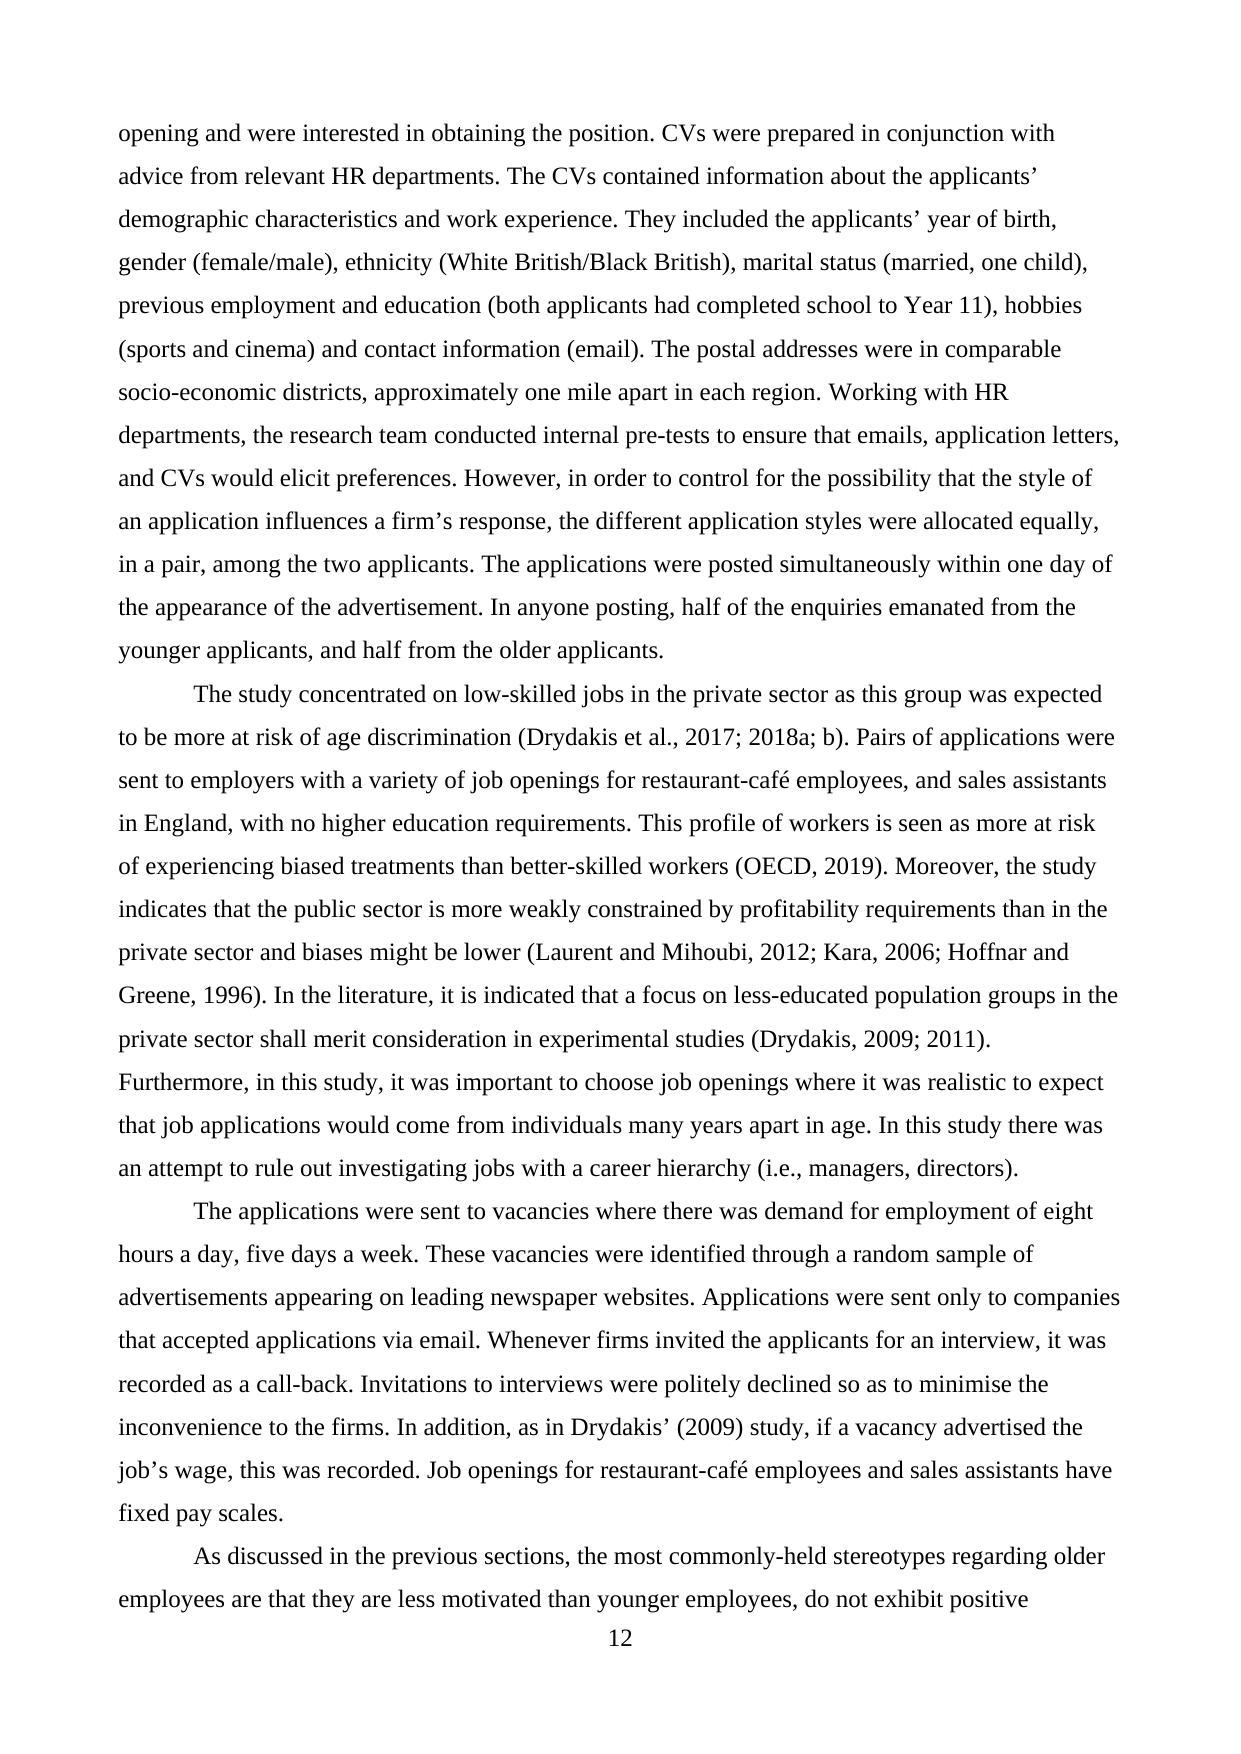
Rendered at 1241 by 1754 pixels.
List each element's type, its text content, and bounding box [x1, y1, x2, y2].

text The applications were sent to vacancies where there was demand for employment of eight hours a day, five days a week. These vacancies were identified through a random sample of advertisements appearing on leading newspaper websites. Applications were sent only to companies that accepted applications via email. Whenever firms invited the applicants for an interview, it was recorded as a call-back. Invitations to interviews were politely declined so as to minimise the inconvenience to the firms. In addition, as in Drydakis’ (2009) study, if a vacancy advertised the job’s wage, this was recorded. Job openings for restaurant-café employees and sales assistants have fixed pay scales. [118, 1196, 1122, 1527]
text The study concentrated on low-skilled jobs in the private sector as this group was expected to be more at risk of age discrimination (Drydakis et al., 2017; 2018a; b). Pairs of applications were sent to employers with a variety of job openings for restaurant-café employees, and sales assistants in England, with no higher education requirements. This profile of workers is seen as more at risk of experiencing biased treatments than better-skilled workers (OECD, 2019). Moreover, the study indicates that the public sector is more weakly constrained by profitability requirements than in the private sector and biases might be lower (Laurent and Mihoubi, 2012; Kara, 2006; Hoffnar and Greene, 1996). In the literature, it is indicated that a focus on less-educated population groups in the private sector shall merit consideration in experimental studies (Drydakis, 2009; 2011). Furthermore, in this study, it was important to choose job openings where it was realistic to expect that job applications would come from individuals many years apart in age. In this study there was an attempt to rule out investigating jobs with a career hierarchy (i.e., managers, directors). [118, 679, 1122, 1182]
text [118, 118, 1122, 664]
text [118, 1541, 1122, 1613]
